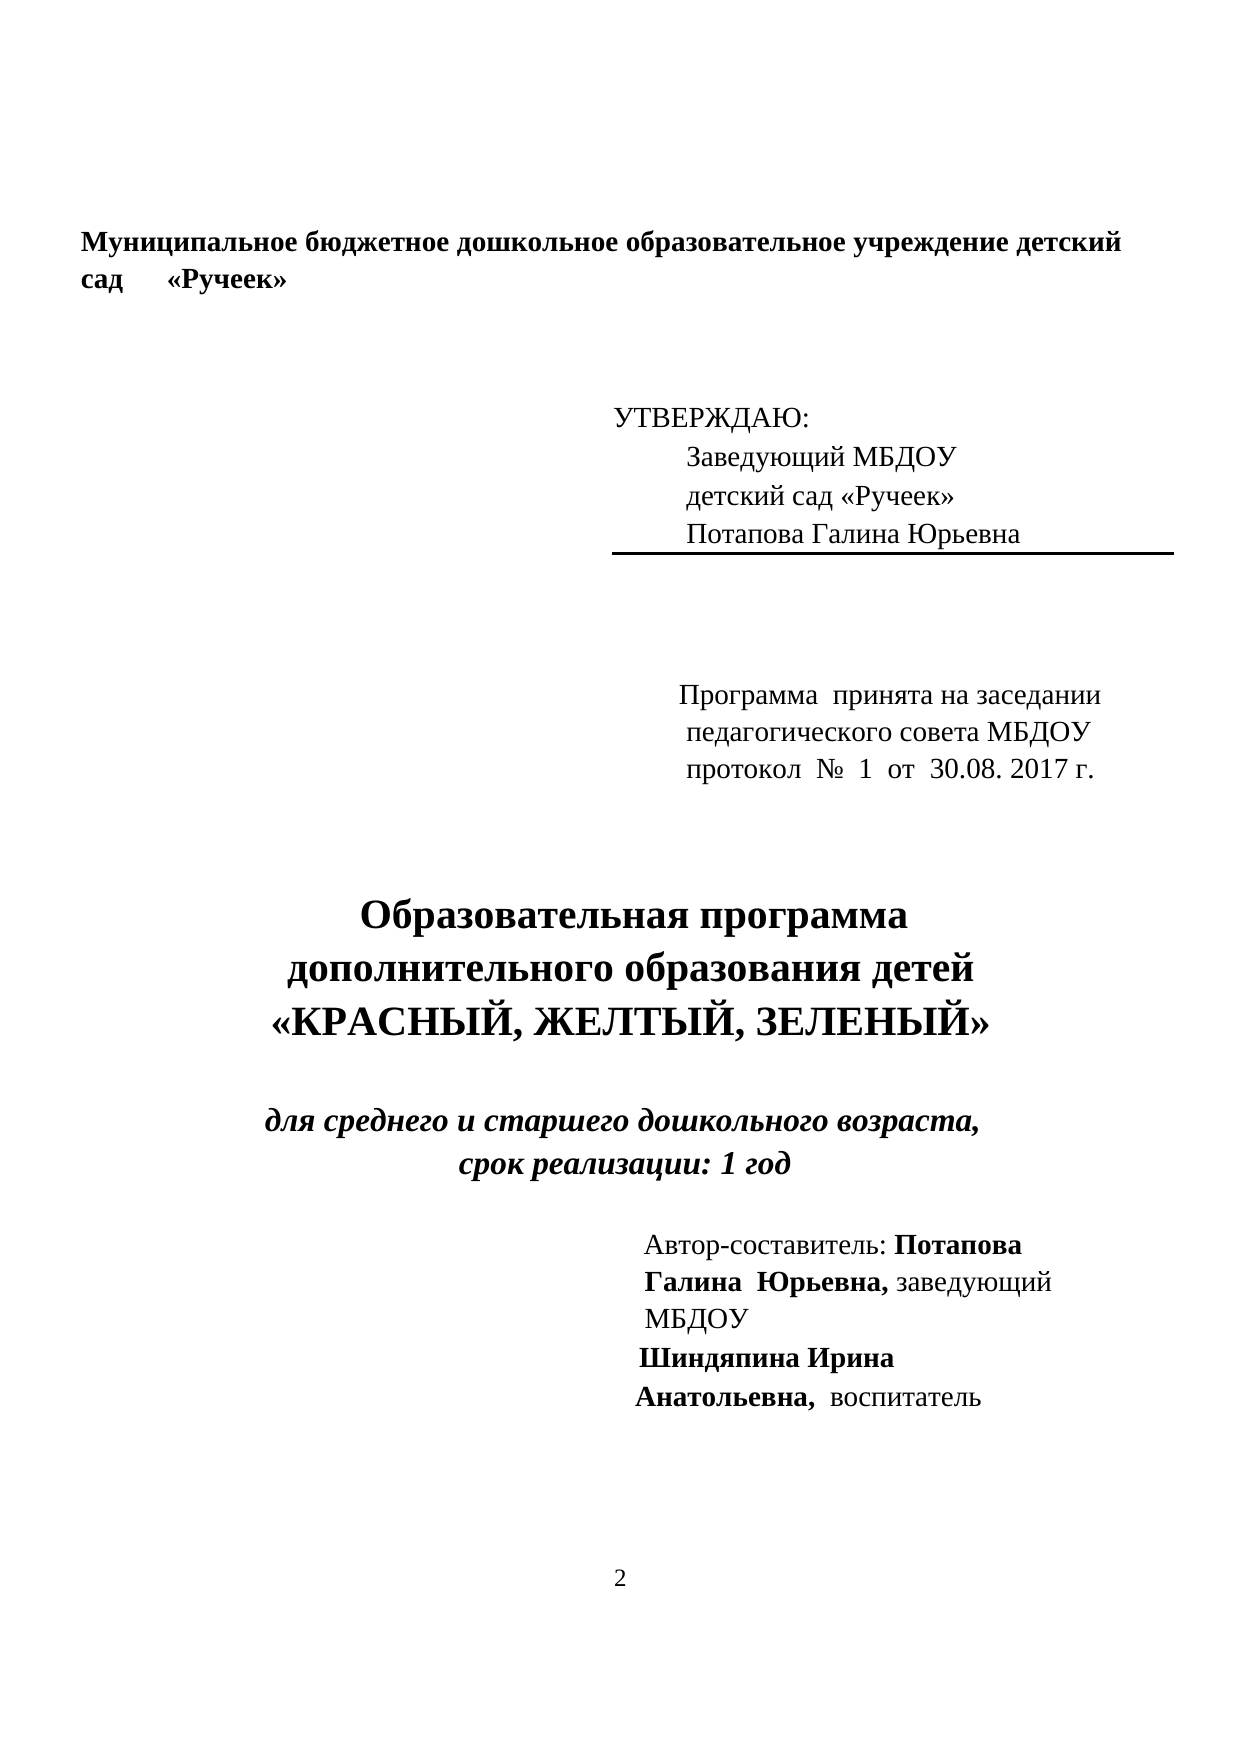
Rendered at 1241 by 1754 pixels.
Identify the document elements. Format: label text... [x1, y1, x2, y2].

text Автор-составитель: Потапова Галина Юрьевна, заведующий МБДОУ [643, 1227, 1082, 1335]
text педагогического совета МБДОУ [612, 714, 1174, 747]
text Анатольевна, воспитатель [81, 1379, 1082, 1412]
text Шиндяпина Ирина [81, 1340, 1082, 1373]
text Образовательная программа дополнительного образования детей «КРАСНЫЙ, ЖЕЛТЫЙ, ЗЕЛЕНЫЙ» [182, 889, 1079, 1044]
text Заведующий МБДОУ [612, 439, 1174, 473]
text Программа принята на заседании [81, 677, 1174, 710]
text протокол № 1 от 30.08. 2017 г. [612, 751, 1174, 785]
text детский сад «Ручеек» [612, 478, 1174, 511]
text Потапова Галина Юрьевна [612, 516, 1174, 552]
text для среднего и старшего дошкольного возраста, срок реализации: 1 год [229, 1100, 1019, 1181]
text Муниципальное бюджетное дошкольное образовательное учреждение детский сад «Ручеек» [81, 224, 1122, 294]
text УТВЕРЖДАЮ: [81, 401, 1174, 434]
